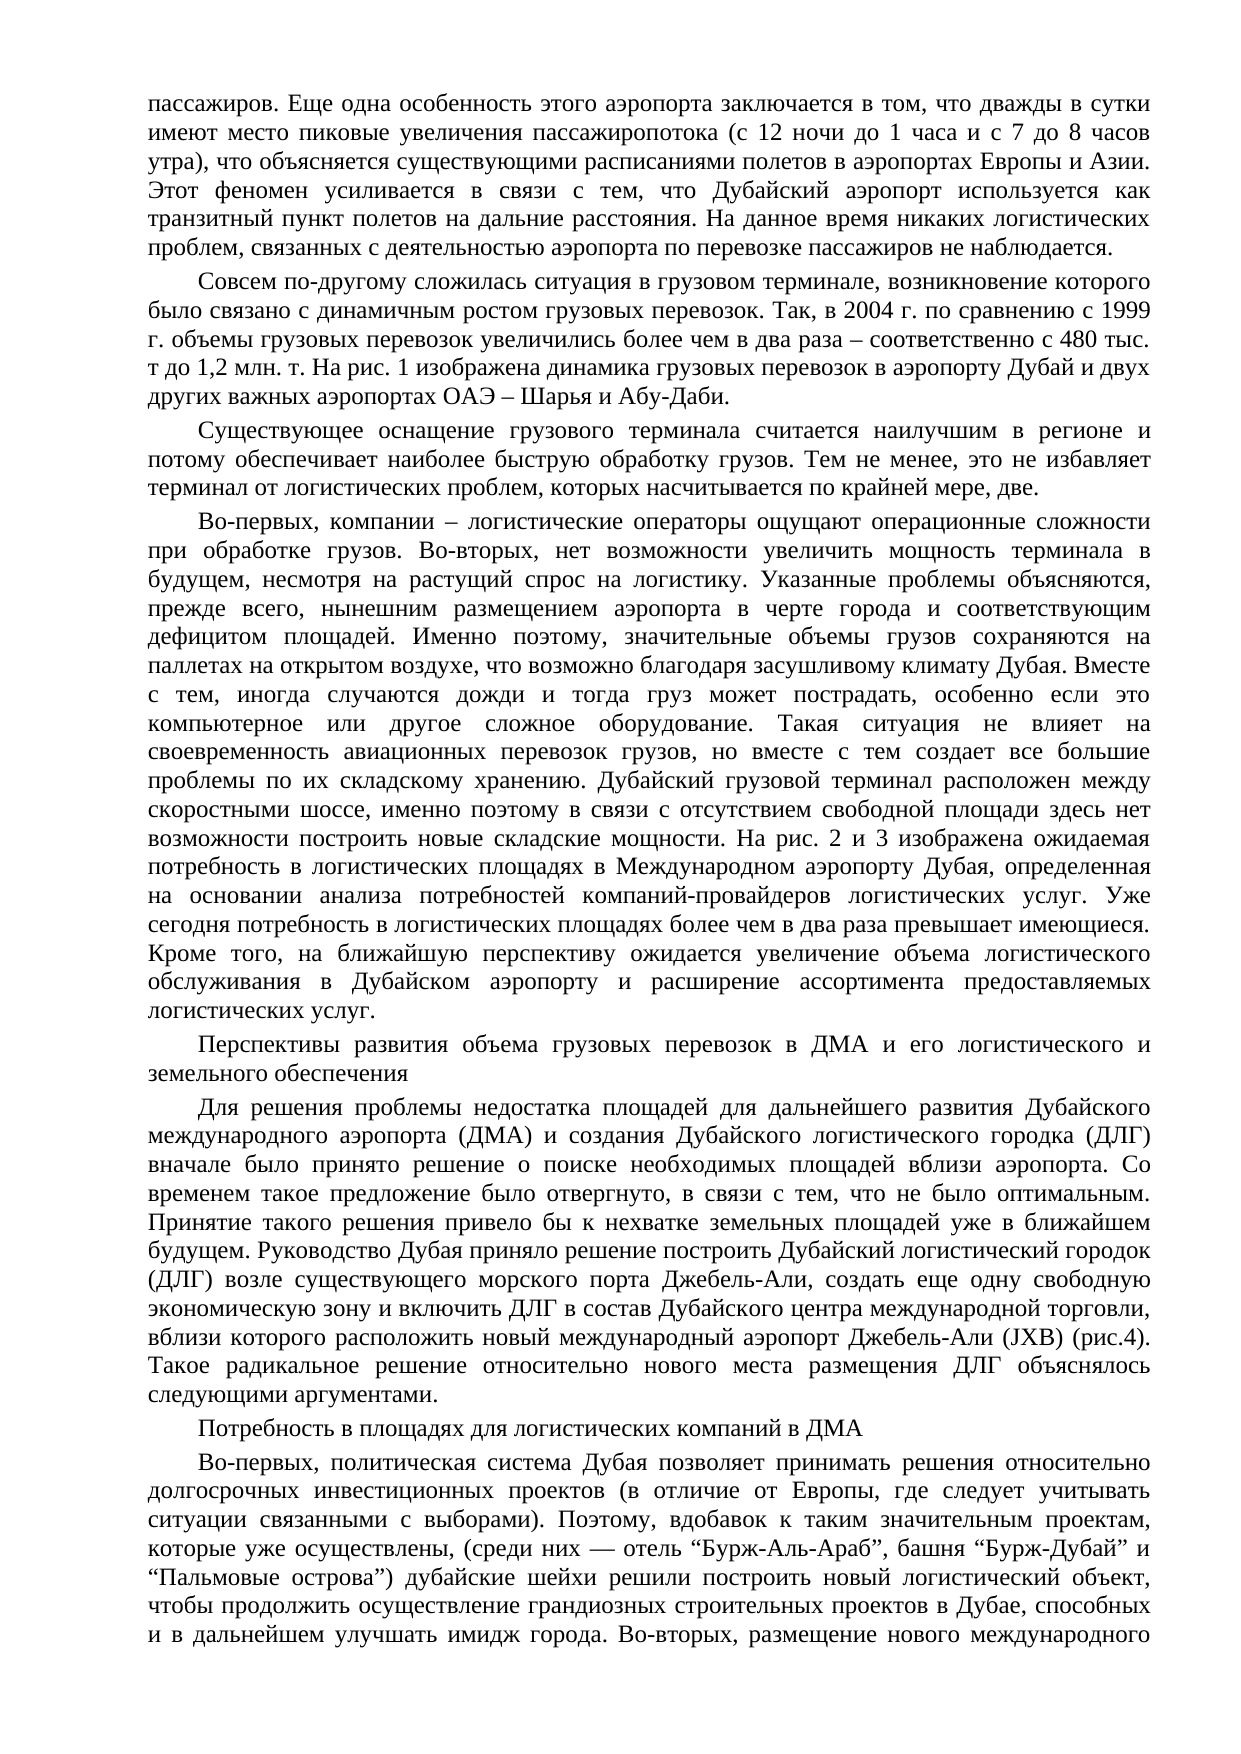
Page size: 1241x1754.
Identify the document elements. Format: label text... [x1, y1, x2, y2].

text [148, 1447, 1152, 1648]
text Во-первых, компании – логистические операторы ощущают операционные сложности при обработке грузов. Во-вторых, нет возможности увеличить мощность терминала в будущем, несмотря на растущий спрос на логистику. Указанные проблемы объясняются, прежде всего, нынешним размещением аэропорта в черте города и соответствующим дефицитом площадей. Именно поэтому, значительные объемы грузов сохраняются на паллетах на открытом воздухе, что возможно благодаря засушливому климату Дубая. Вместе с тем, иногда случаются дожди и тогда груз может пострадать, особенно если это компьютерное или другое сложное оборудование. Такая ситуация не влияет на своевременность авиационных перевозок грузов, но вместе с тем создает все большие проблемы по их складскому хранению. Дубайский грузовой терминал расположен между скоростными шоссе, именно поэтому в связи с отсутствием свободной площади здесь нет возможности построить новые складские мощности. На рис. 2 и 3 изображена ожидаемая потребность в логистических площадях в Международном аэропорту Дубая, определенная на основании анализа потребностей компаний-провайдеров логистических услуг. Уже сегодня потребность в логистических площадях более чем в два раза превышает имеющиеся. Кроме того, на ближайшую перспективу ожидается увеличение объема логистического обслуживания в Дубайском аэропорту и расширение ассортимента предоставляемых логистических услуг. [148, 506, 1152, 1024]
text Совсем по-другому сложилась ситуация в грузовом терминале, возникновение которого было связано с динамичным ростом грузовых перевозок. Так, в 2004 г. по сравнению с 1999 г. объемы грузовых перевозок увеличились более чем в два раза – соответственно с 480 тыс. т до 1,2 млн. т. На рис. 1 изображена динамика грузовых перевозок в аэропорту Дубай и двух других важных аэропортах ОАЭ – Шарья и Абу-Даби. [148, 266, 1152, 410]
text Для решения проблемы недостатка площадей для дальнейшего развития Дубайского международного аэропорта (ДМА) и создания Дубайского логистического городка (ДЛГ) вначале было принято решение о поиске необходимых площадей вблизи аэропорта. Со временем такое предложение было отвергнуто, в связи с тем, что не было оптимальным. Принятие такого решения привело бы к нехватке земельных площадей уже в ближайшем будущем. Руководство Дубая приняло решение построить Дубайский логистический городок (ДЛГ) возле существующего морского порта Джебель-Али, создать еще одну свободную экономическую зону и включить ДЛГ в состав Дубайского центра международной торговли, вблизи которого расположить новый международный аэропорт Джебель-Али (JXB) (рис.4). Такое радикальное решение относительно нового места размещения ДЛГ объяснялось следующими аргументами. [148, 1092, 1152, 1408]
text Перспективы развития объема грузовых перевозок в ДМА и его логистического и земельного обеспечения [148, 1029, 1152, 1086]
text Потребность в площадях для логистических компаний в ДМА [148, 1413, 1152, 1442]
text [148, 88, 1152, 261]
text Существующее оснащение грузового терминала считается наилучшим в регионе и потому обеспечивает наиболее быструю обработку грузов. Тем не менее, это не избавляет терминал от логистических проблем, которых насчитывается по крайней мере, две. [148, 415, 1152, 501]
